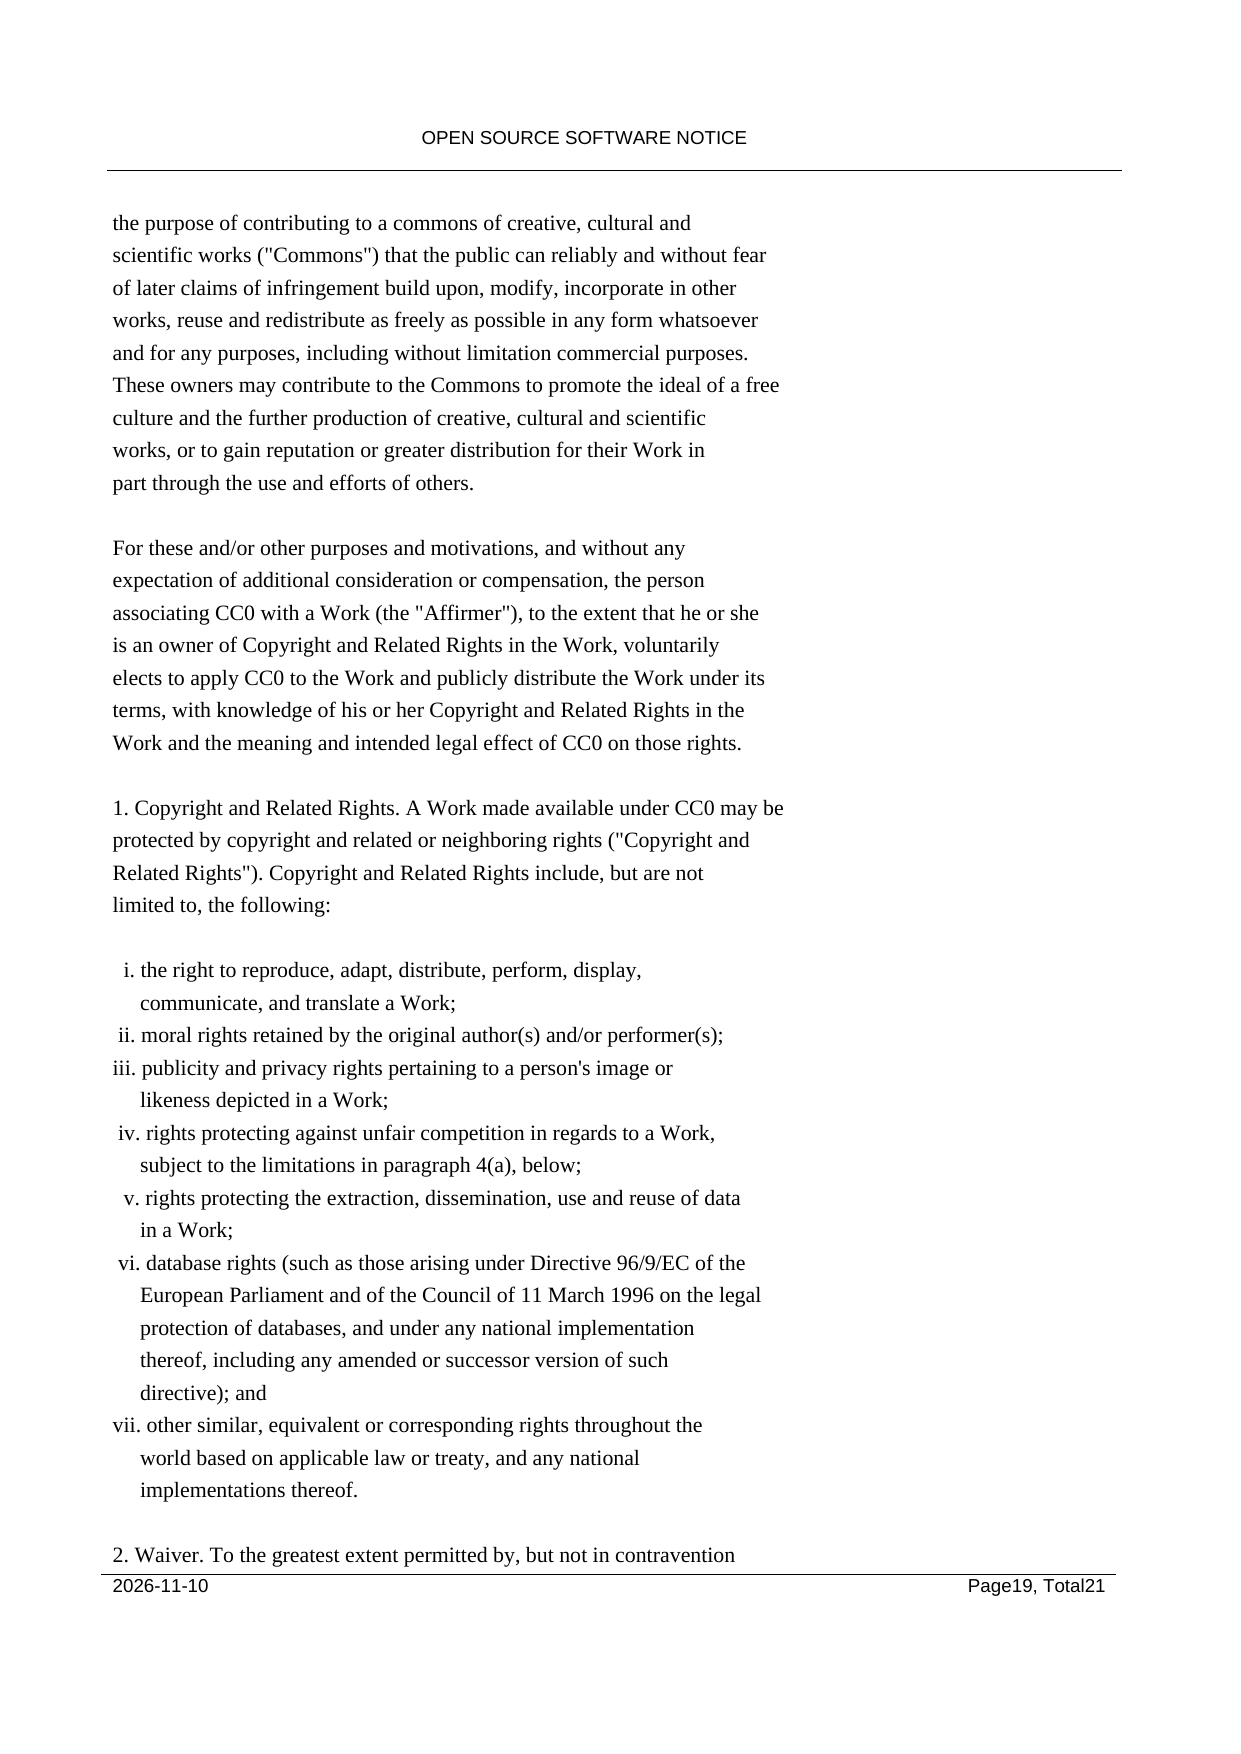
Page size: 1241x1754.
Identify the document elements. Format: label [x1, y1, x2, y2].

text [112, 206, 1128, 1571]
